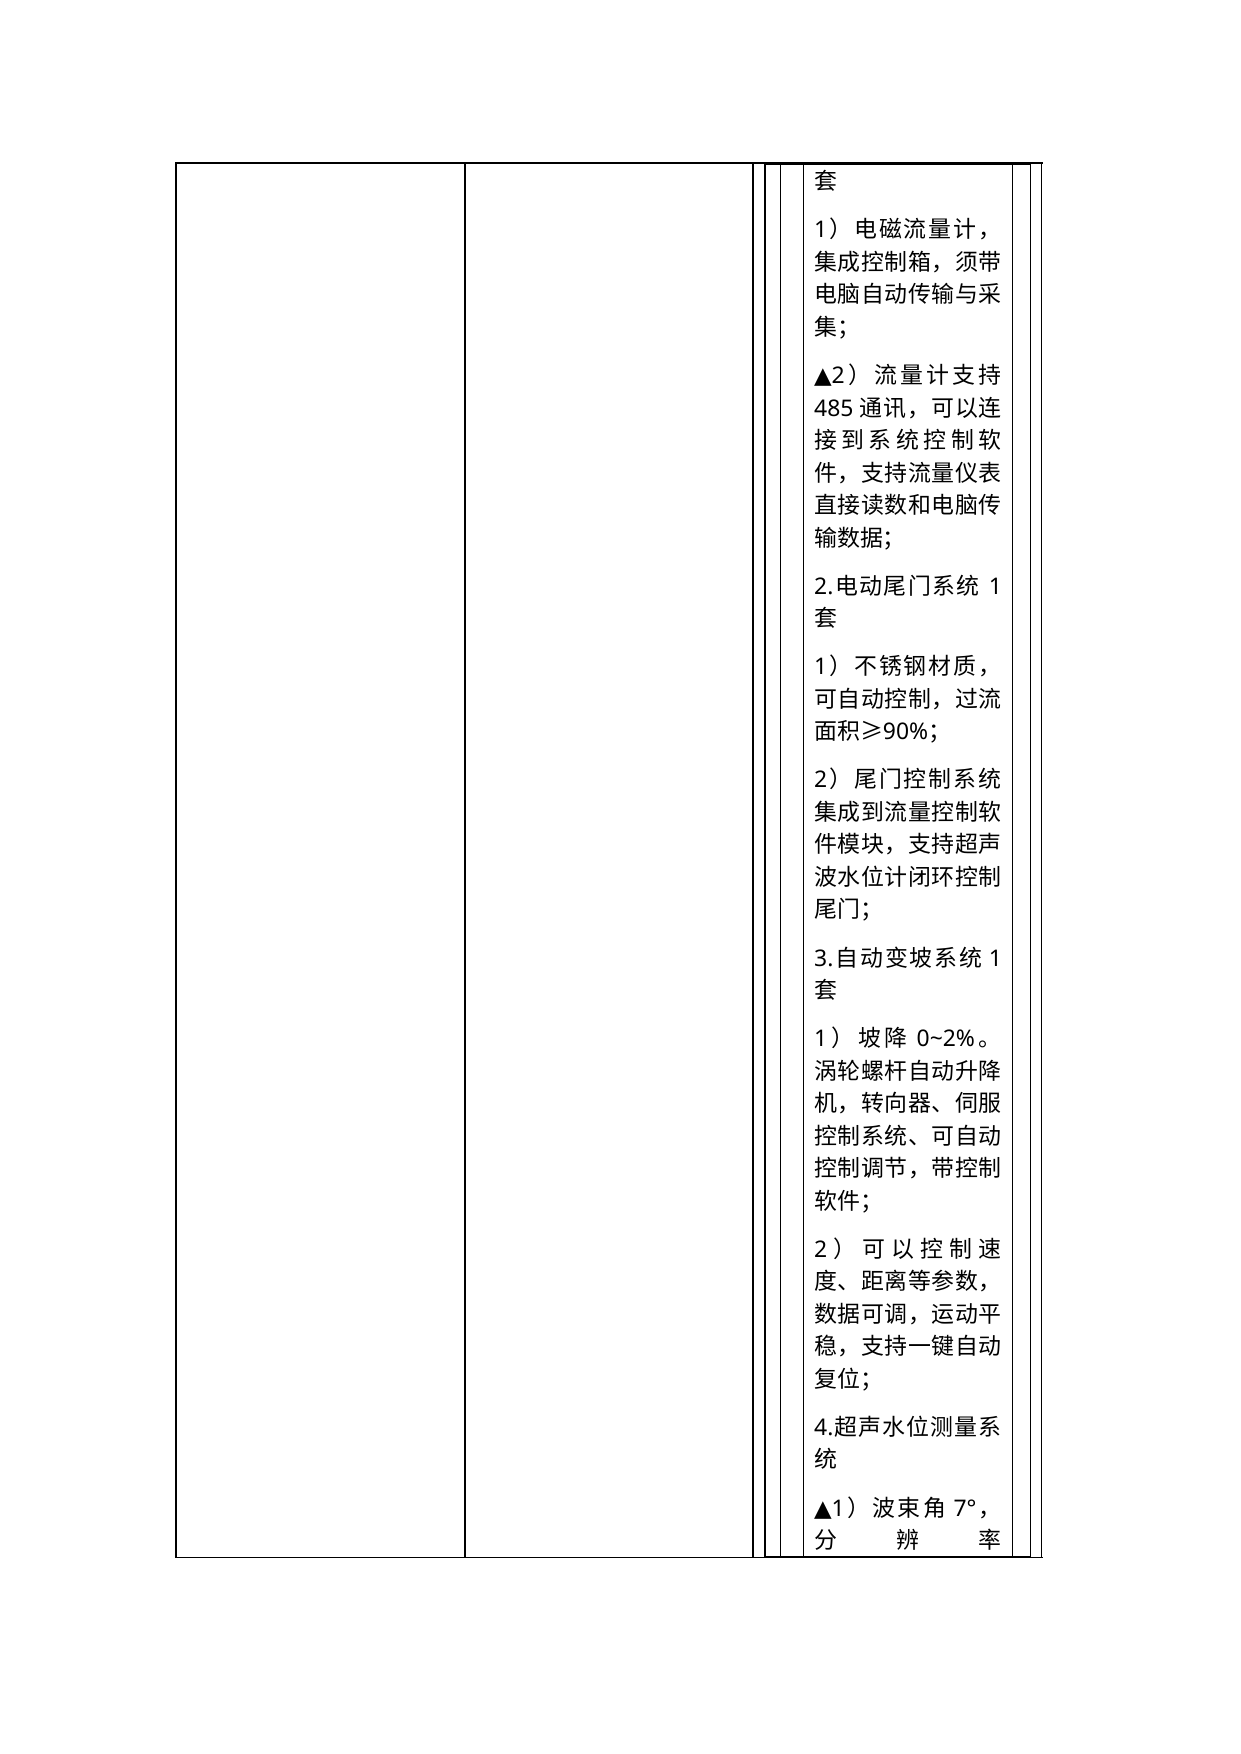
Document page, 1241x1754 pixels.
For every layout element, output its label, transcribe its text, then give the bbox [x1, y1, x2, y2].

table_cell [1013, 165, 1030, 1556]
table_cell [1031, 164, 1041, 1557]
table_cell [766, 165, 780, 1556]
table_cell [466, 164, 752, 1557]
table_cell [781, 165, 803, 1556]
table_cell [754, 164, 764, 1557]
table_cell 1 [177, 164, 464, 1557]
table_cell [804, 165, 1012, 1556]
